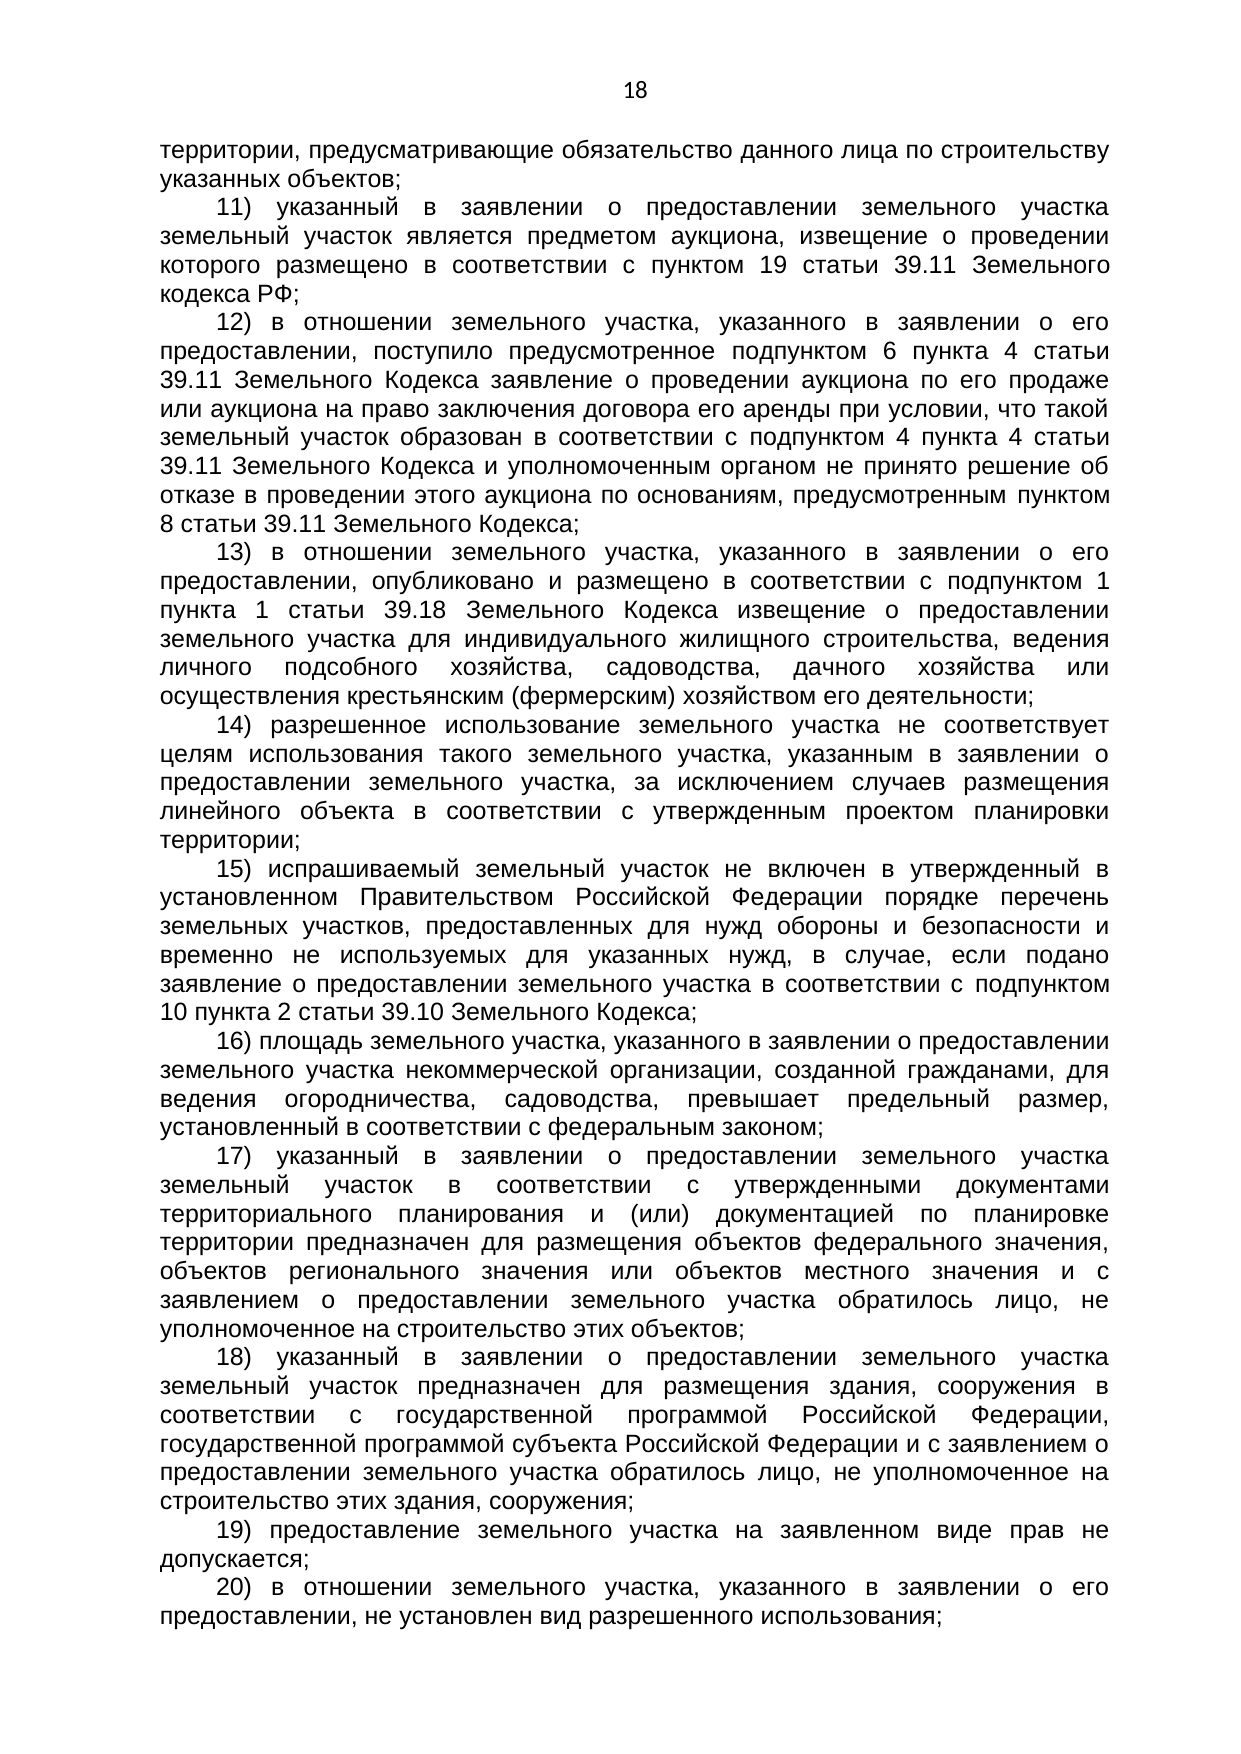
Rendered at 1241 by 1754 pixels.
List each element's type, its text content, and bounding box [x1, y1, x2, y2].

text 16) площадь земельного участка, указанного в заявлении о предоставлении земельного участка некоммерческой организации, созданной гражданами, для ведения огородничества, садоводства, превышает предельный размер, установленный в соответствии с федеральным законом; [159, 1026, 1110, 1141]
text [159, 135, 1110, 192]
text 12) в отношении земельного участка, указанного в заявлении о его предоставлении, поступило предусмотренное подпунктом 6 пункта 4 статьи 39.11 Земельного Кодекса заявление о проведении аукциона по его продаже или аукциона на право заключения договора его аренды при условии, что такой земельный участок образован в соответствии с подпунктом 4 пункта 4 статьи 39.11 Земельного Кодекса и уполномоченным органом не принято решение об отказе в проведении этого аукциона по основаниям, предусмотренным пунктом 8 статьи 39.11 Земельного Кодекса; [159, 307, 1110, 537]
text 18) указанный в заявлении о предоставлении земельного участка земельный участок предназначен для размещения здания, сооружения в соответствии с государственной программой Российской Федерации, государственной программой субъекта Российской Федерации и с заявлением о предоставлении земельного участка обратилось лицо, не уполномоченное на строительство этих здания, сооружения; [159, 1342, 1110, 1515]
text 14) разрешенное использование земельного участка не соответствует целям использования такого земельного участка, указанным в заявлении о предоставлении земельного участка, за исключением случаев размещения линейного объекта в соответствии с утвержденным проектом планировки территории; [159, 710, 1110, 854]
text 11) указанный в заявлении о предоставлении земельного участка земельный участок является предметом аукциона, извещение о проведении которого размещено в соответствии с пунктом 19 статьи 39.11 Земельного кодекса РФ; [159, 192, 1110, 307]
text 19) предоставление земельного участка на заявленном виде прав не допускается; [159, 1515, 1110, 1572]
text 20) в отношении земельного участка, указанного в заявлении о его предоставлении, не установлен вид разрешенного использования; [159, 1572, 1110, 1630]
text 17) указанный в заявлении о предоставлении земельного участка земельный участок в соответствии с утвержденными документами территориального планирования и (или) документацией по планировке территории предназначен для размещения объектов федерального значения, объектов регионального значения или объектов местного значения и с заявлением о предоставлении земельного участка обратилось лицо, не уполномоченное на строительство этих объектов; [159, 1141, 1110, 1342]
text 13) в отношении земельного участка, указанного в заявлении о его предоставлении, опубликовано и размещено в соответствии с подпунктом 1 пункта 1 статьи 39.18 Земельного Кодекса извещение о предоставлении земельного участка для индивидуального жилищного строительства, ведения личного подсобного хозяйства, садоводства, дачного хозяйства или осуществления крестьянским (фермерским) хозяйством его деятельности; [159, 537, 1110, 710]
text 15) испрашиваемый земельный участок не включен в утвержденный в установленном Правительством Российской Федерации порядке перечень земельных участков, предоставленных для нужд обороны и безопасности и временно не используемых для указанных нужд, в случае, если подано заявление о предоставлении земельного участка в соответствии с подпунктом 10 пункта 2 статьи 39.10 Земельного Кодекса; [159, 854, 1110, 1026]
